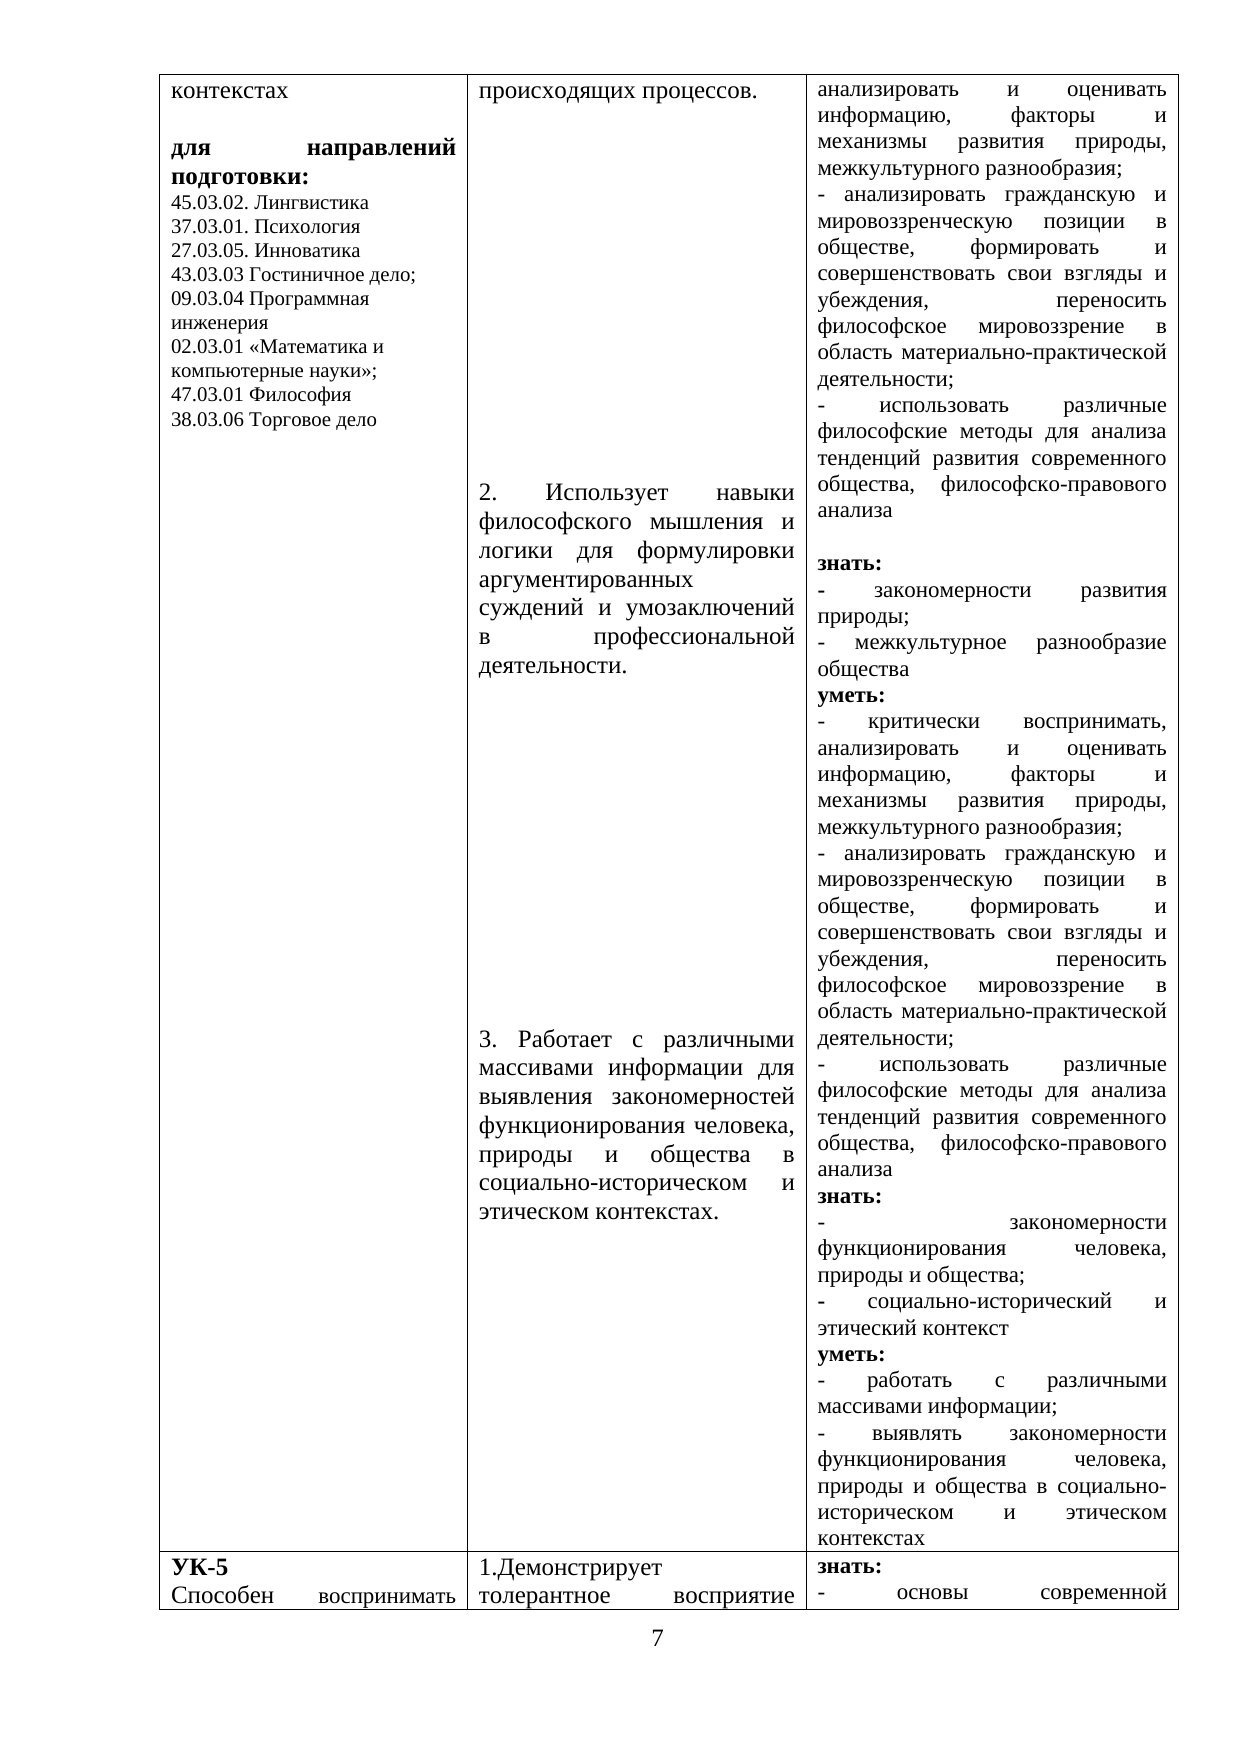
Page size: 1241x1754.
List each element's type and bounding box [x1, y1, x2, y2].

table_cell [468, 75, 806, 1551]
table_cell [160, 1552, 467, 1609]
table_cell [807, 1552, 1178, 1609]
table_cell [807, 75, 1178, 1551]
table_cell [468, 1552, 806, 1609]
table_cell [160, 75, 467, 1551]
